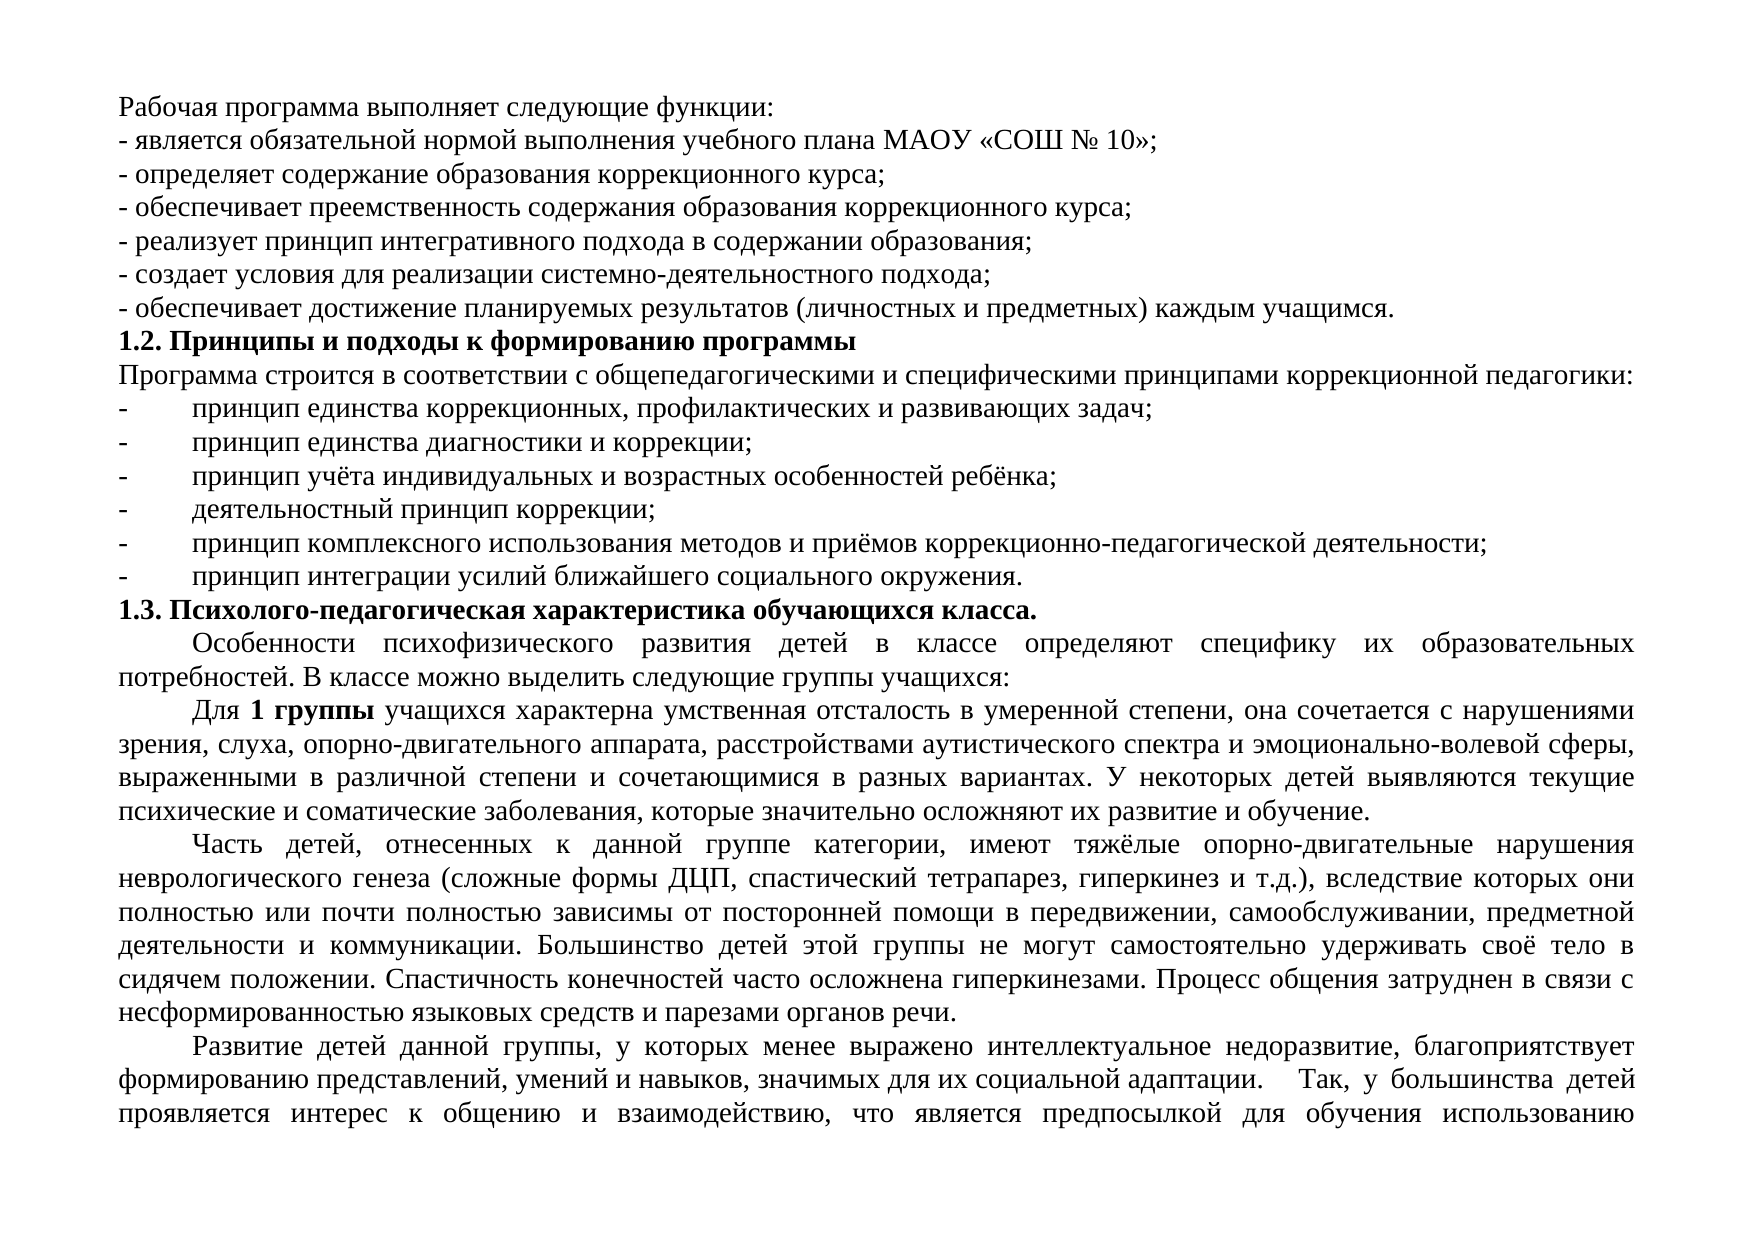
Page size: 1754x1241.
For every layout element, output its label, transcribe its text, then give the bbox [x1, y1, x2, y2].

text - реализует принцип интегративного подхода в содержании образования; [118, 223, 1636, 256]
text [118, 1028, 1636, 1128]
text - определяет содержание образования коррекционного курса; [118, 156, 1636, 189]
list принцип комплексного использования методов и приёмов коррекционно-педагогической деятельности; [118, 525, 1636, 558]
list принцип интеграции усилий ближайшего социального окружения. [118, 558, 1636, 592]
text Особенности психофизического развития детей в классе определяют специфику их образовательных потребностей. В классе можно выделить следующие группы учащихся: [118, 625, 1636, 692]
text 1.2. Принципы и подходы к формированию программы [118, 323, 1636, 357]
list деятельностный принцип коррекции; [118, 491, 1636, 525]
list принцип единства коррекционных, профилактических и развивающих задач; [118, 391, 1636, 424]
text 1.3. Психолого-педагогическая характеристика обучающихся класса. [118, 592, 1636, 625]
text Для 1 группы учащихся характерна умственная отсталость в умеренной степени, она сочетается с нарушениями зрения, слуха, опорно-двигательного аппарата, расстройствами аутистического спектра и эмоционально-волевой сферы, выраженными в различной степени и сочетающимися в разных вариантах. У некоторых детей выявляются текущие психические и соматические заболевания, которые значительно осложняют их развитие и обучение. [118, 692, 1636, 827]
text Рабочая программа выполняет следующие функции: [118, 89, 1636, 122]
text - является обязательной нормой выполнения учебного плана МАОУ «СОШ № 10»; [118, 122, 1636, 156]
text - обеспечивает преемственность содержания образования коррекционного курса; [118, 189, 1636, 223]
text - обеспечивает достижение планируемых результатов (личностных и предметных) каждым учащимся. [118, 290, 1636, 323]
list принцип единства диагностики и коррекции; [118, 424, 1636, 458]
text - создает условия для реализации системно-деятельностного подхода; [118, 256, 1636, 290]
text Программа строится в соответствии с общепедагогическими и специфическими принципами коррекционной педагогики: [118, 357, 1636, 391]
list принцип учёта индивидуальных и возрастных особенностей ребёнка; [118, 458, 1636, 491]
